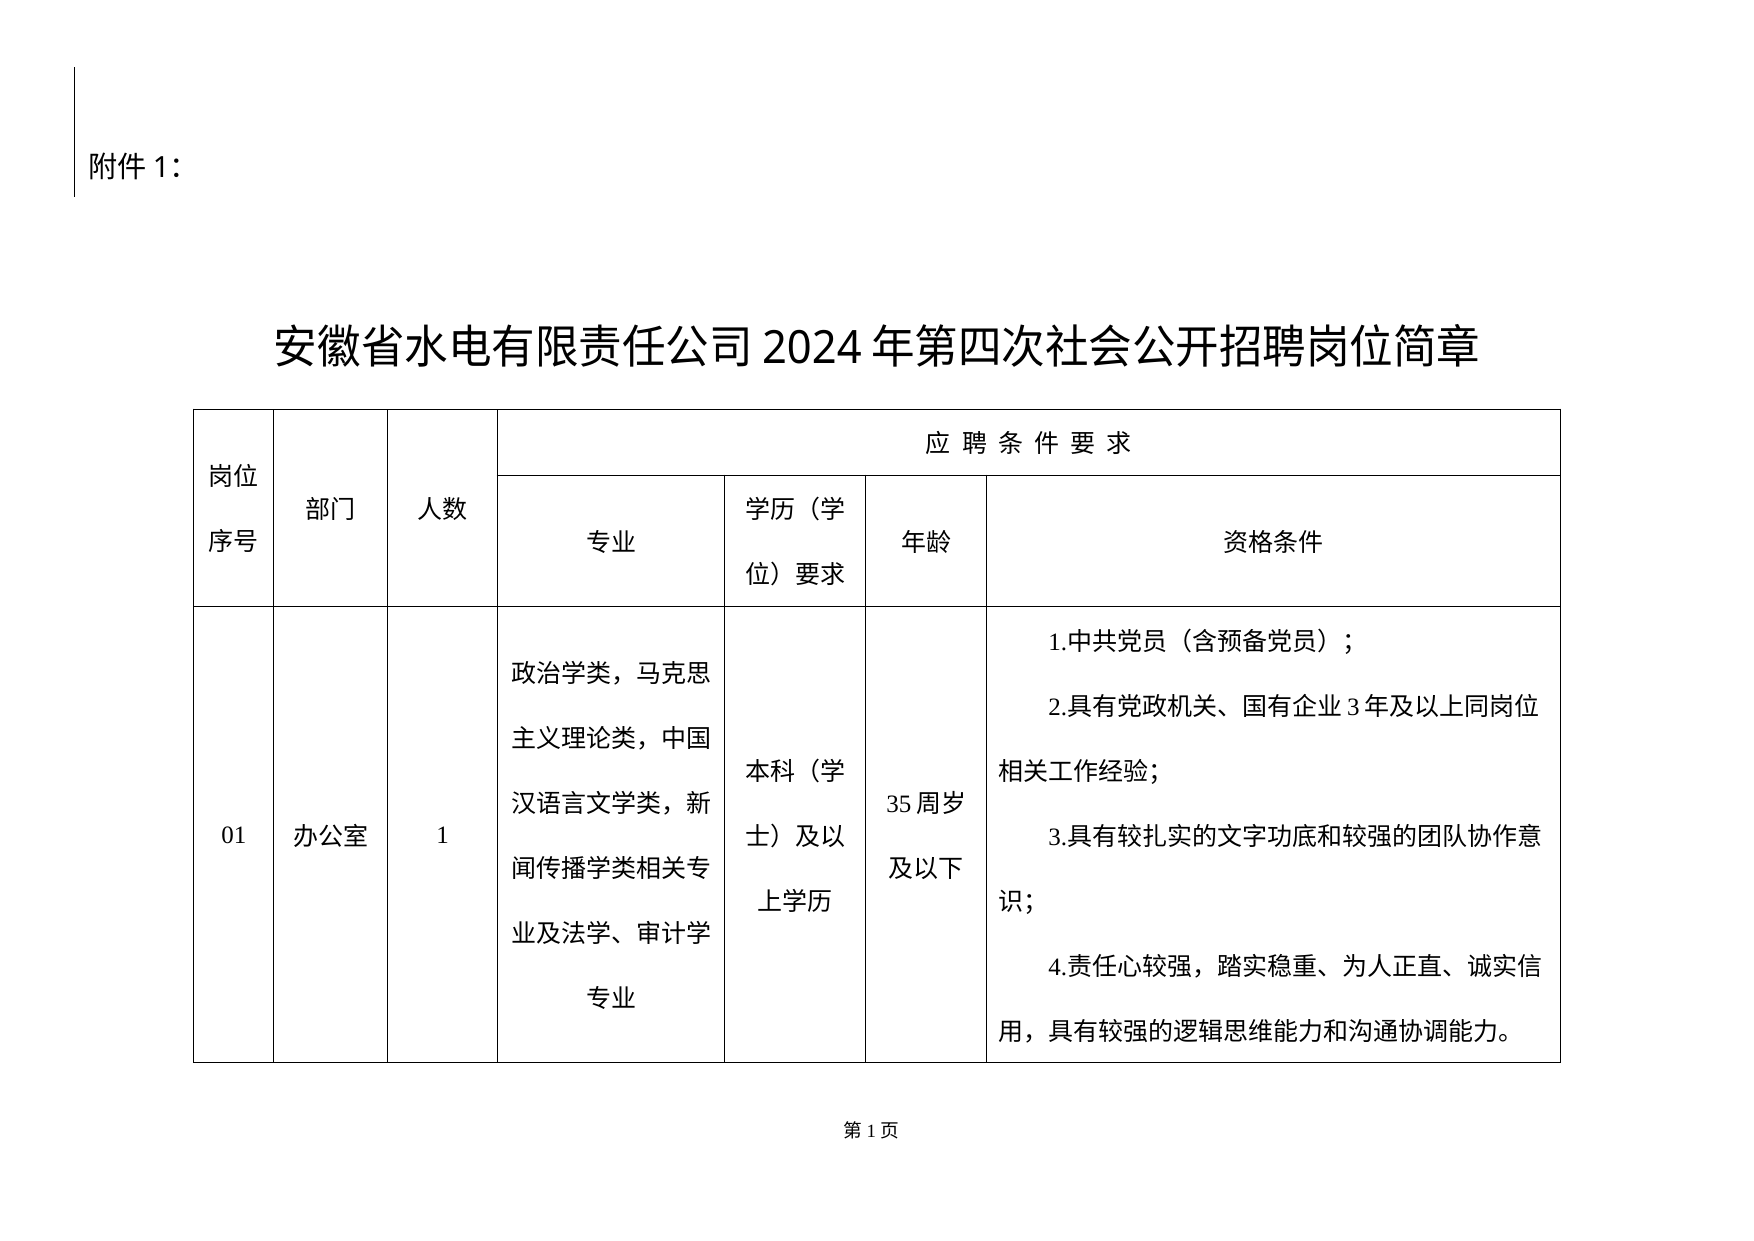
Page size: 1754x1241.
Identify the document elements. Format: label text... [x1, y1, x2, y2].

table_cell 学历（学位）要求 [725, 476, 865, 606]
table_cell 年龄 [866, 476, 986, 606]
table_header 岗位 序号 [194, 410, 273, 606]
table_cell 35周岁及以下 [866, 607, 986, 1062]
text 安徽省水电有限责任公司2024年第四次社会公开招聘岗位简章 [88, 295, 1665, 392]
table_header 人数 [388, 410, 497, 606]
table_cell 1.中共党员（含预备党员）； 2.具有党政机关、国有企业3年及以上同岗位相关工作经验； 3.具有较扎实的文字功底和较强的团队协作意识； 4.责任心较强，踏实稳重、为人正直、诚实信用，具有较强的逻辑思维能力和沟通协调能力。 [987, 607, 1560, 1062]
table_cell 本科（学士）及以上学历 [725, 607, 865, 1062]
table_header 应 聘 条 件 要 求 [498, 410, 1560, 474]
table_cell 资格条件 [987, 476, 1560, 606]
table_cell 办公室 [274, 607, 387, 1062]
table_header 部门 [274, 410, 387, 606]
table_cell 1 [388, 607, 497, 1062]
table_cell 专业 [498, 476, 724, 606]
text 附件1： [88, 132, 1665, 197]
table_cell 政治学类，马克思主义理论类，中国汉语言文学类，新闻传播学类相关专业及法学、审计学专业 [498, 607, 724, 1062]
table_cell 01 [194, 607, 273, 1062]
